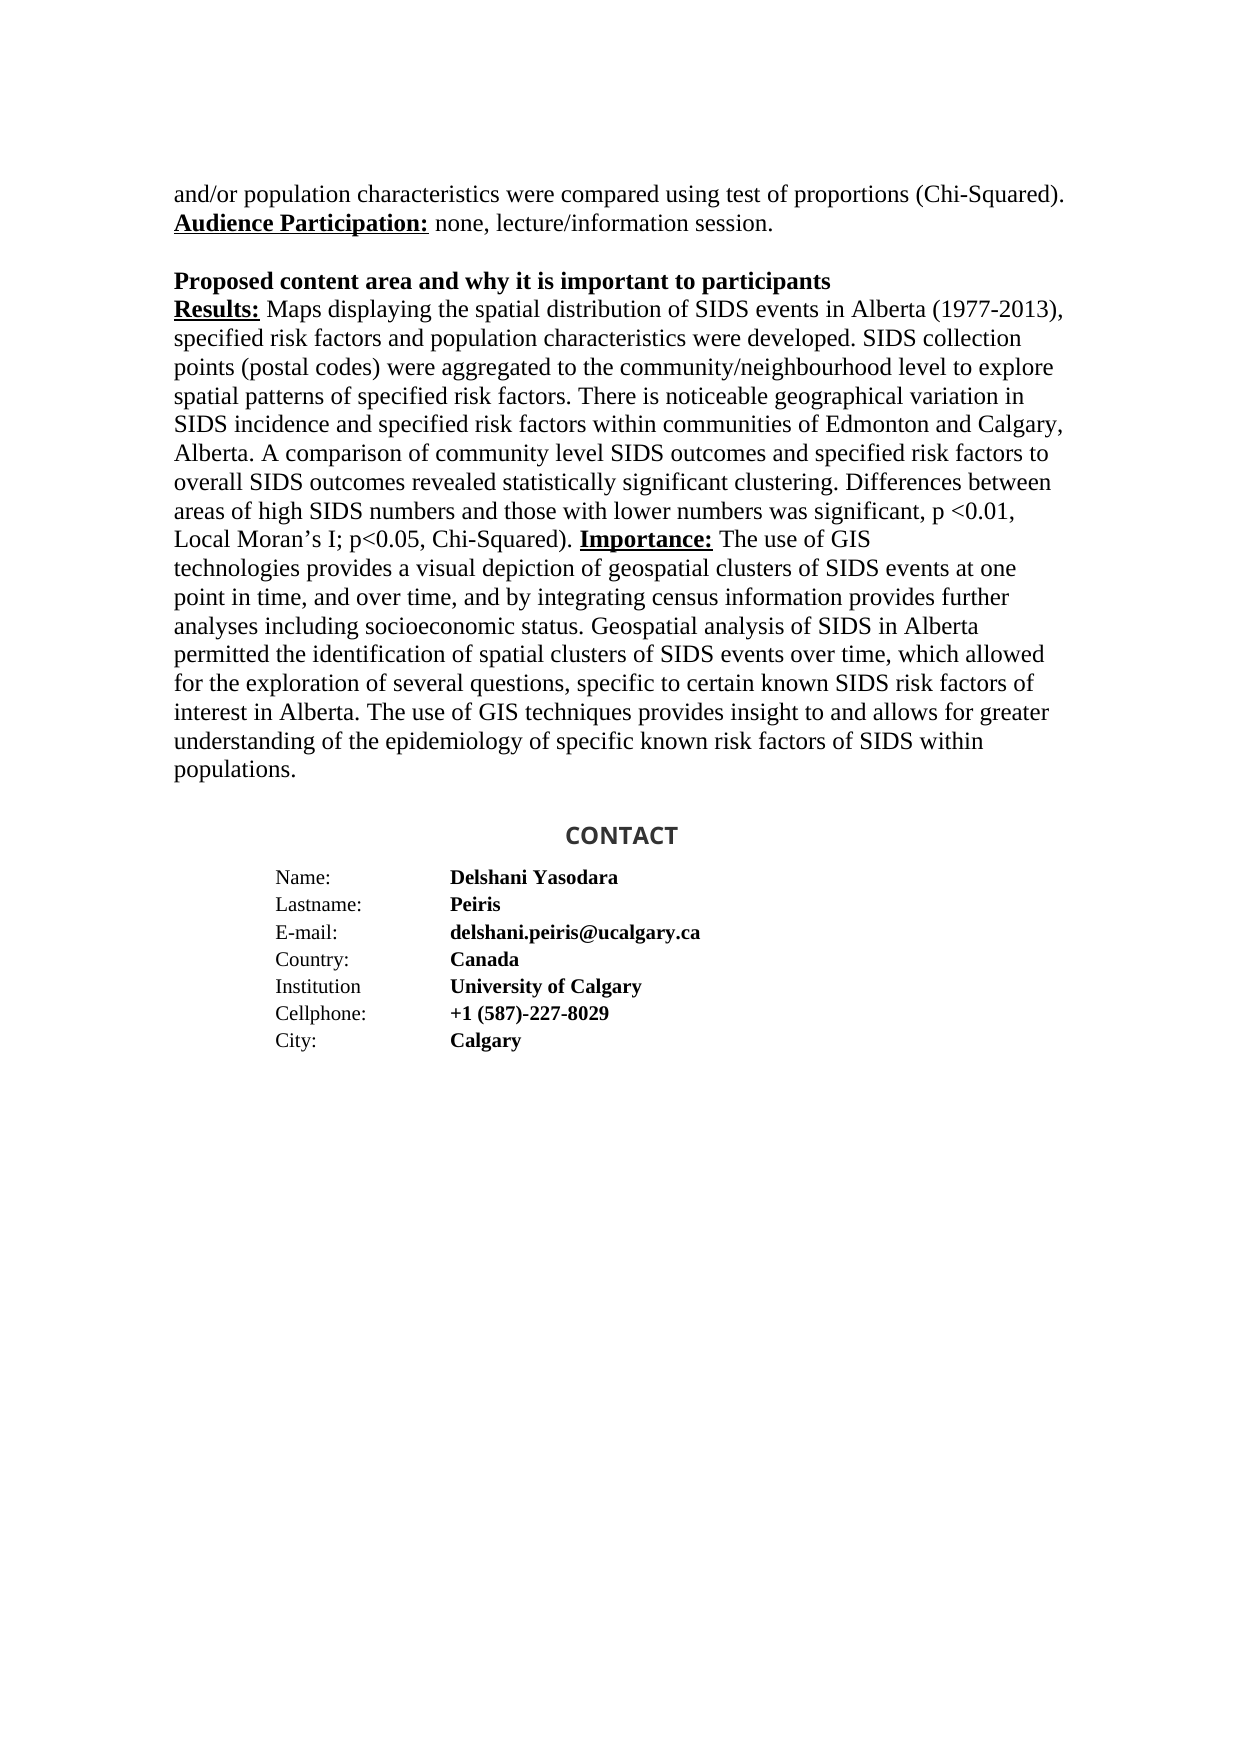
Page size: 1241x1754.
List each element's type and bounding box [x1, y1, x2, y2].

table_header [150, 150, 1093, 1054]
